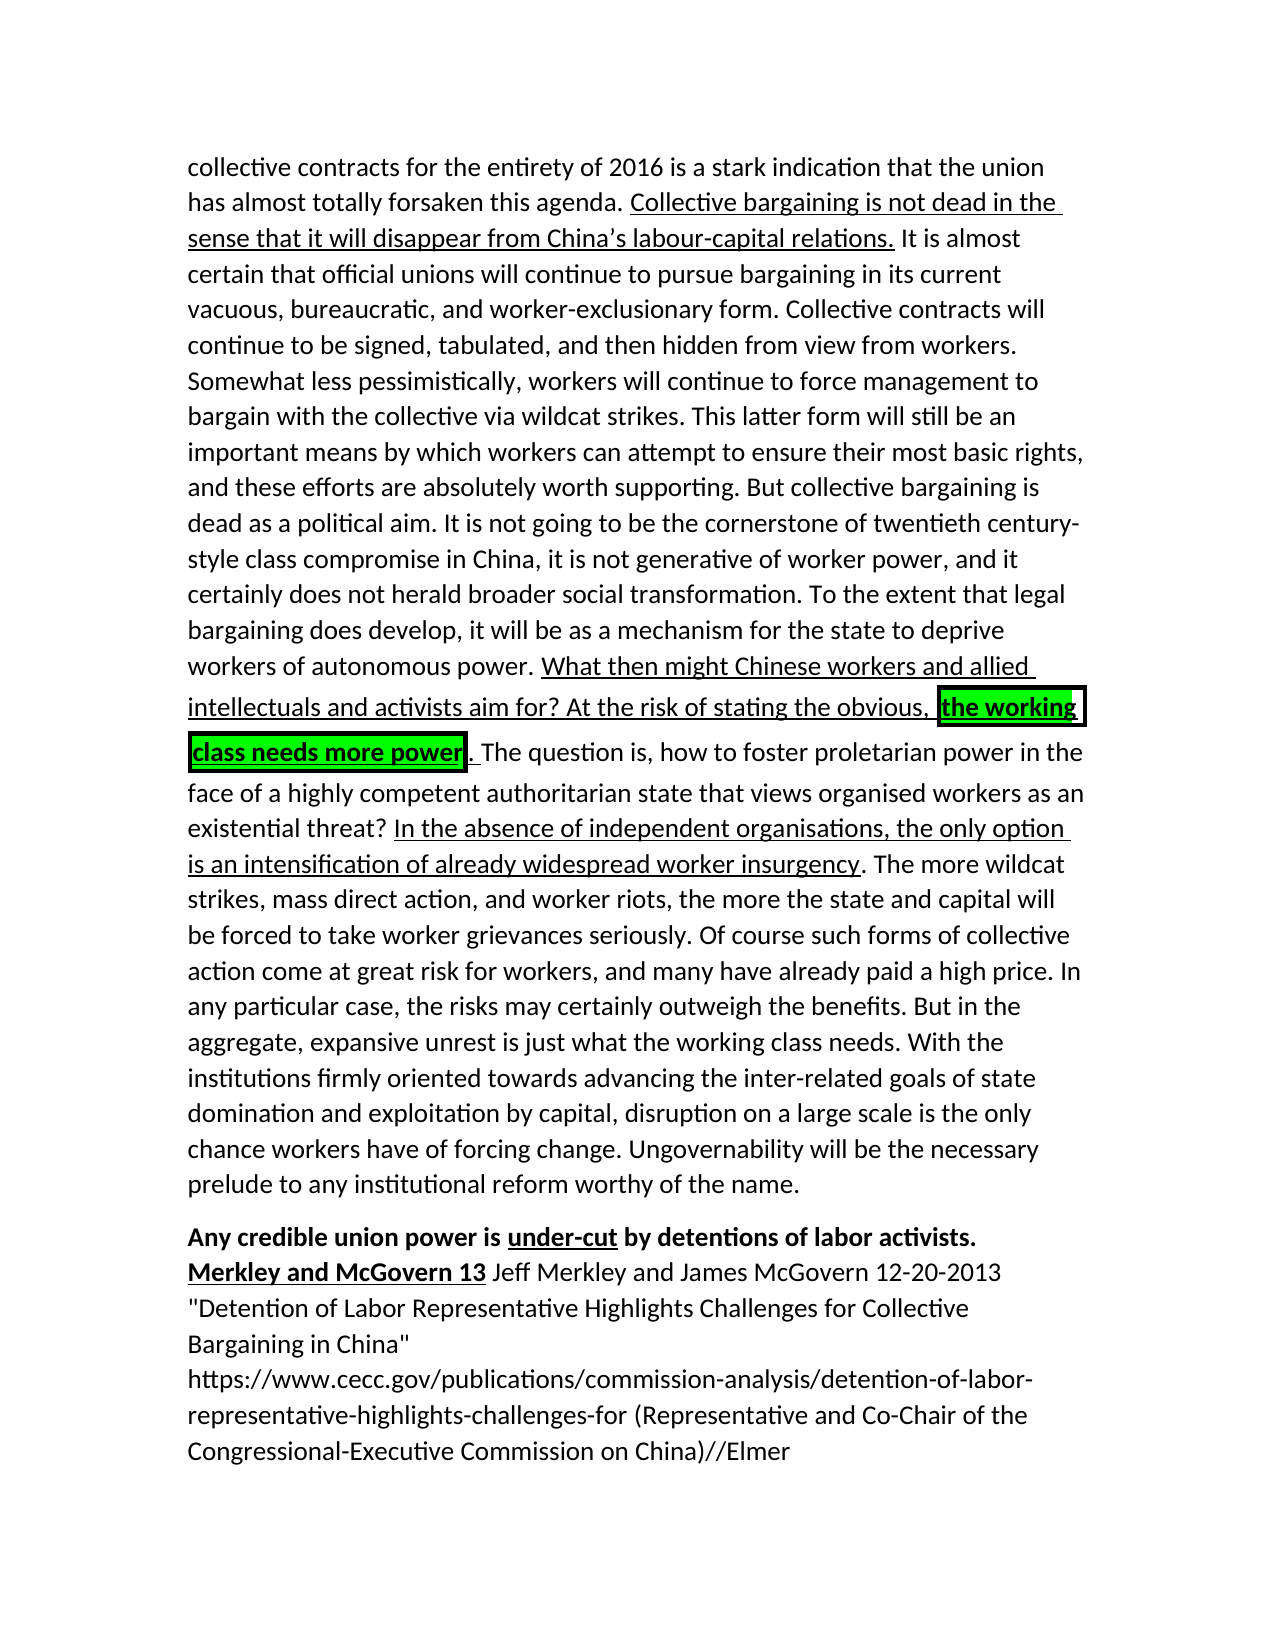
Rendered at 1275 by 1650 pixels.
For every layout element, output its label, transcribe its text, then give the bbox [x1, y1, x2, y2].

text Merkley and McGovern 13 Jeff Merkley and James McGovern 12-20-2013 "Detention of Labor Representative Highlights Challenges for Collective Bargaining in China" https://www.cecc.gov/publications/commission-analysis/detention-of-labor-representative-highlights-challenges-for (Representative and Co-Chair of the Congressional-Executive Commission on China)//Elmer [187, 1256, 1087, 1467]
subtitle Any credible union power is under-cut by detentions of labor activists. [187, 1220, 1087, 1253]
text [187, 150, 1087, 718]
